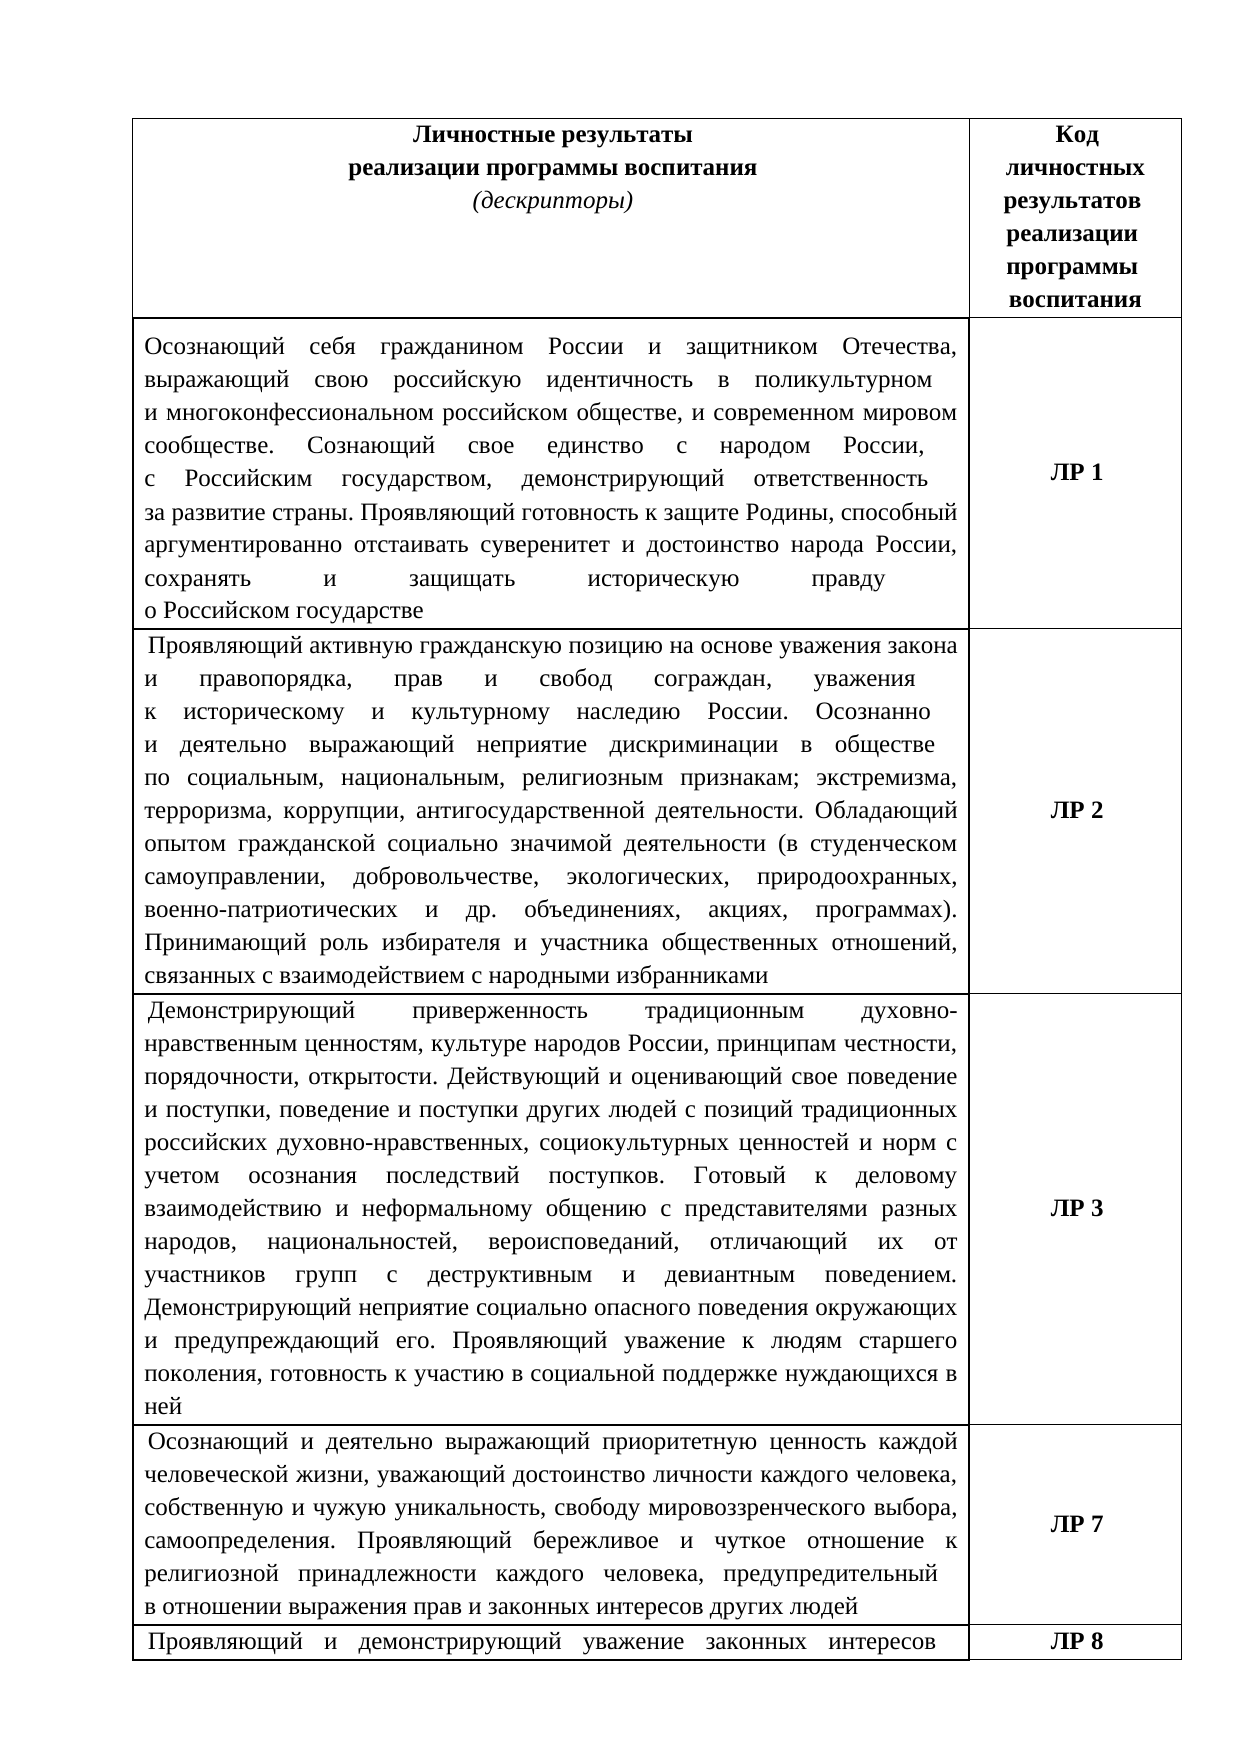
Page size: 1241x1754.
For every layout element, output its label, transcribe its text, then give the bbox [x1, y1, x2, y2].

table_header Личностные результаты реализации программы воспитания (дескрипторы) [133, 119, 969, 317]
table_cell ЛР 7 [970, 1425, 1181, 1624]
table_cell ЛР 1 [970, 318, 1181, 628]
table_cell Проявляющий активную гражданскую позицию на основе уважения закона и правопорядка, прав и свобод сограждан, уважения к историческому и культурному наследию России. Осознанно и деятельно выражающий неприятие дискриминации в обществе по социальным, национальным, религиозным признакам; экстремизма, терроризма, коррупции, антигосударственной деятельности. Обладающий опытом гражданской социально значимой деятельности (в студенческом самоуправлении, добровольчестве, экологических, природоохранных, военно-патриотических и др. объединениях, акциях, программах). Принимающий роль избирателя и участника общественных отношений, связанных с взаимодействием с народными избранниками [134, 630, 968, 993]
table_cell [134, 1626, 968, 1658]
table_cell ЛР 3 [970, 994, 1181, 1424]
table_header Код личностных результатов реализации программы воспитания [970, 119, 1181, 317]
table_cell ЛР 8 [970, 1625, 1181, 1658]
table_cell Осознающий и деятельно выражающий приоритетную ценность каждой человеческой жизни, уважающий достоинство личности каждого человека, собственную и чужую уникальность, свободу мировоззренческого выбора, самоопределения. Проявляющий бережливое и чуткое отношение к религиозной принадлежности каждого человека, предупредительный в отношении выражения прав и законных интересов других людей [134, 1426, 968, 1624]
table_cell Демонстрирующий приверженность традиционным духовно-нравственным ценностям, культуре народов России, принципам честности, порядочности, открытости. Действующий и оценивающий свое поведение и поступки, поведение и поступки других людей с позиций традиционных российских духовно-нравственных, социокультурных ценностей и норм с учетом осознания последствий поступков. Готовый к деловому взаимодействию и неформальному общению с представителями разных народов, национальностей, вероисповеданий, отличающий их от участников групп с деструктивным и девиантным поведением. Демонстрирующий неприятие социально опасного поведения окружающих и предупреждающий его. Проявляющий уважение к людям старшего поколения, готовность к участию в социальной поддержке нуждающихся в ней [134, 995, 968, 1424]
table_cell Осознающий себя гражданином России и защитником Отечества, выражающий свою российскую идентичность в поликультурном и многоконфессиональном российском обществе, и современном мировом сообществе. Сознающий свое единство с народом России, с Российским государством, демонстрирующий ответственность за развитие страны. Проявляющий готовность к защите Родины, способный аргументированно отстаивать суверенитет и достоинство народа России, сохранять и защищать историческую правду о Российском государстве [134, 319, 968, 628]
table_cell ЛР 2 [970, 629, 1181, 993]
